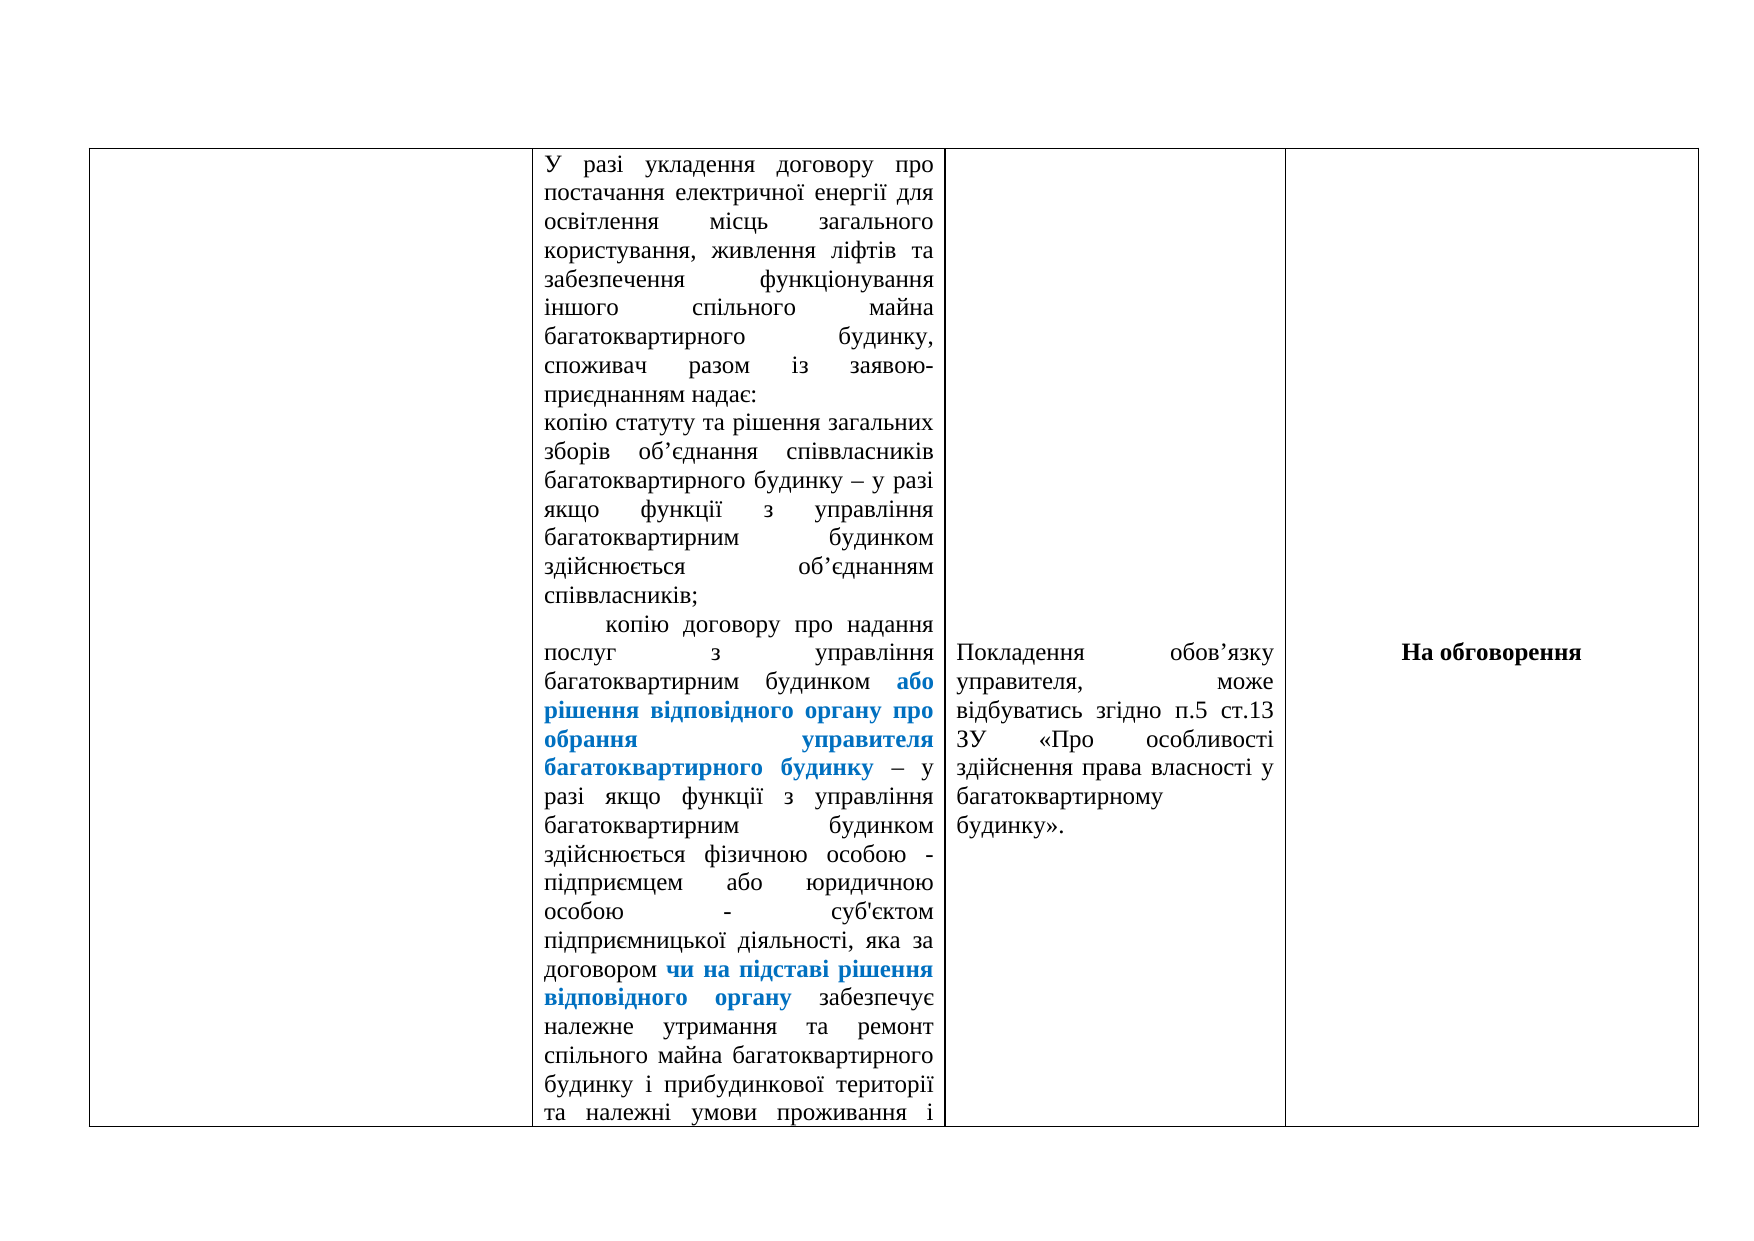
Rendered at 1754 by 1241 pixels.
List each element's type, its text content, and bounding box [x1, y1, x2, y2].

table_cell На обговорення [1286, 149, 1698, 1126]
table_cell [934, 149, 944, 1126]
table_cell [946, 149, 1285, 1126]
table_cell [90, 149, 532, 1126]
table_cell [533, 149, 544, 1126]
